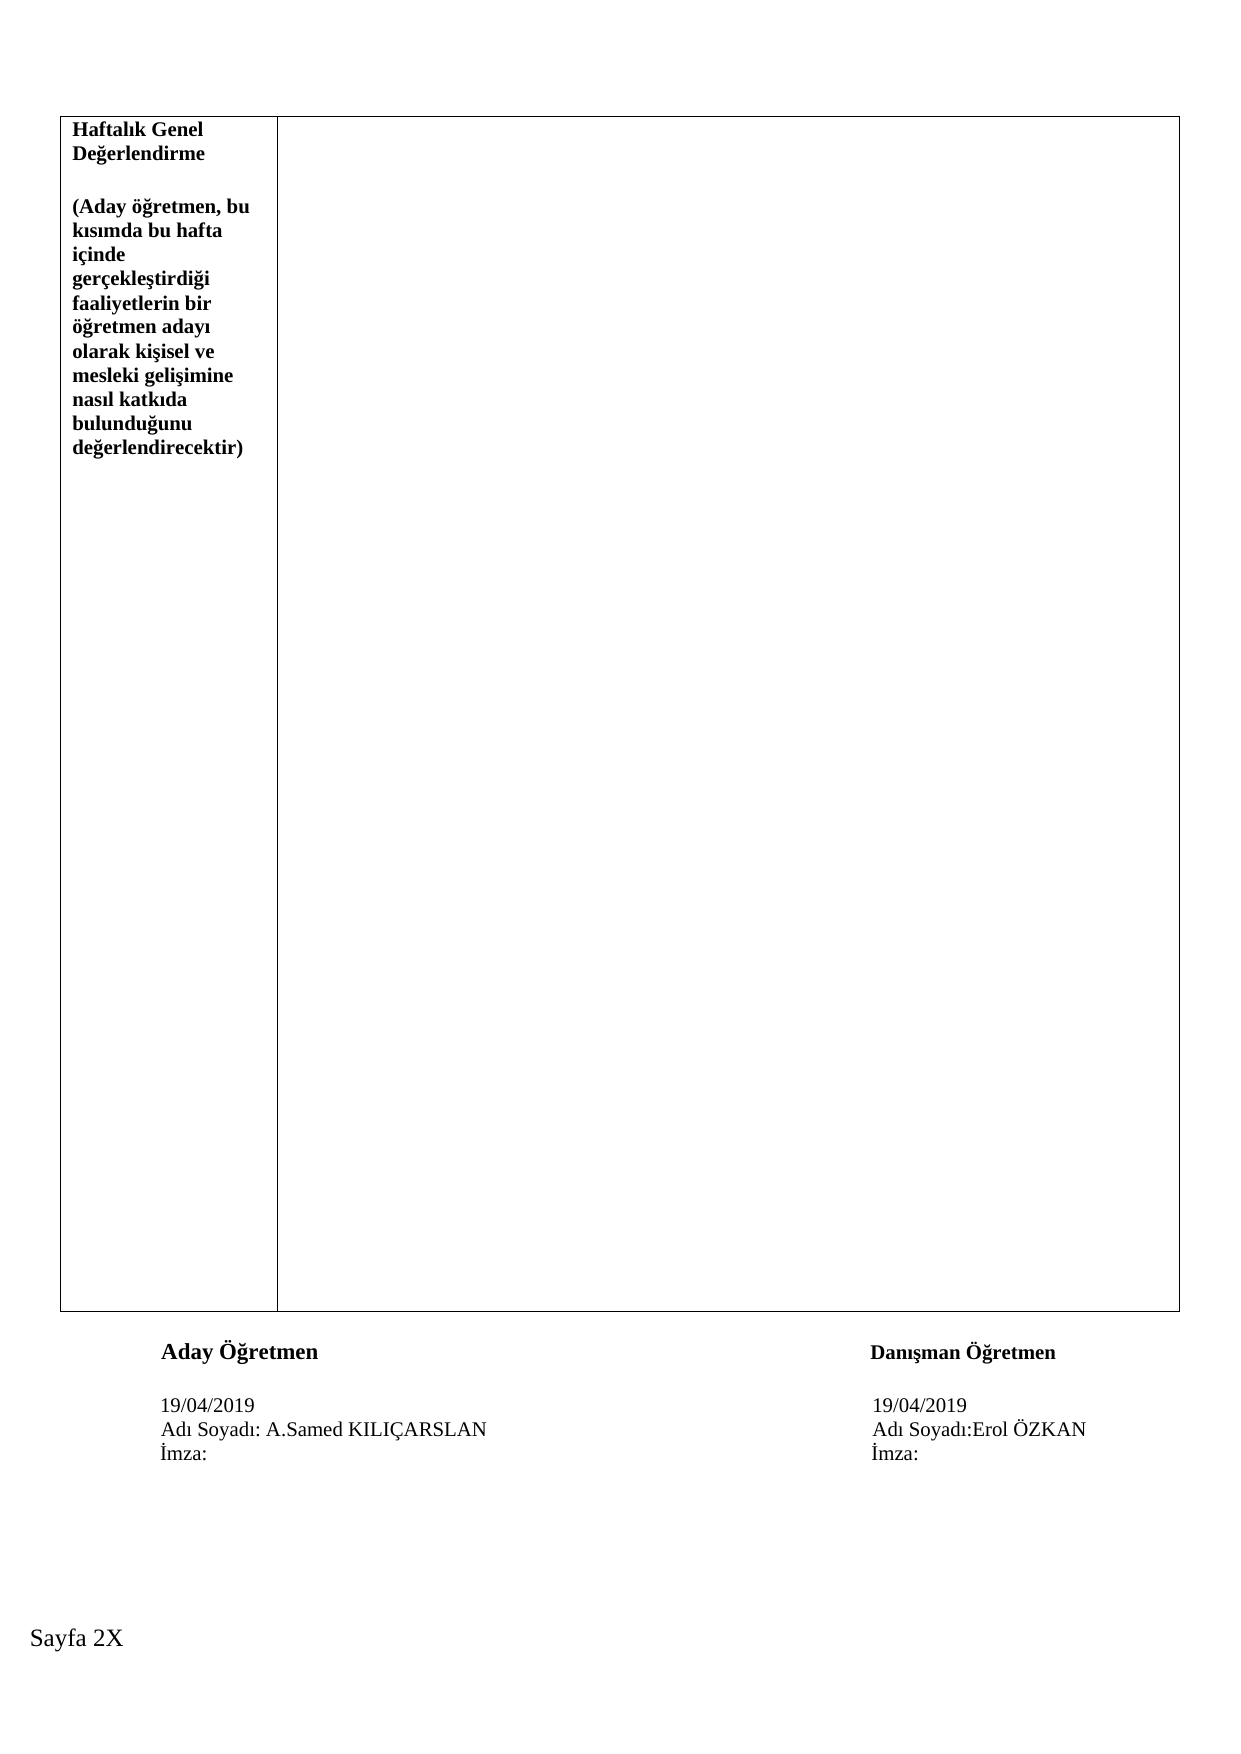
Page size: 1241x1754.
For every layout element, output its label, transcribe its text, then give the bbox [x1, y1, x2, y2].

table_header [278, 117, 1179, 1311]
table_header Haftalık Genel Değerlendirme (Aday öğretmen, bu kısımda bu hafta içinde gerçekleştirdiği faaliyetlerin bir öğretmen adayı olarak kişisel ve mesleki gelişimine nasıl katkıda bulunduğunu değerlendirecektir) [61, 117, 277, 1311]
text İmza: İmza: [29, 1441, 1211, 1465]
text Aday Öğretmen Danışman Öğretmen [29, 1338, 1211, 1364]
text Adı Soyadı: A.Samed KILIÇARSLAN Adı Soyadı:Erol ÖZKAN [29, 1417, 1211, 1441]
text 19/04/2019 19/04/2019 [29, 1393, 1211, 1417]
